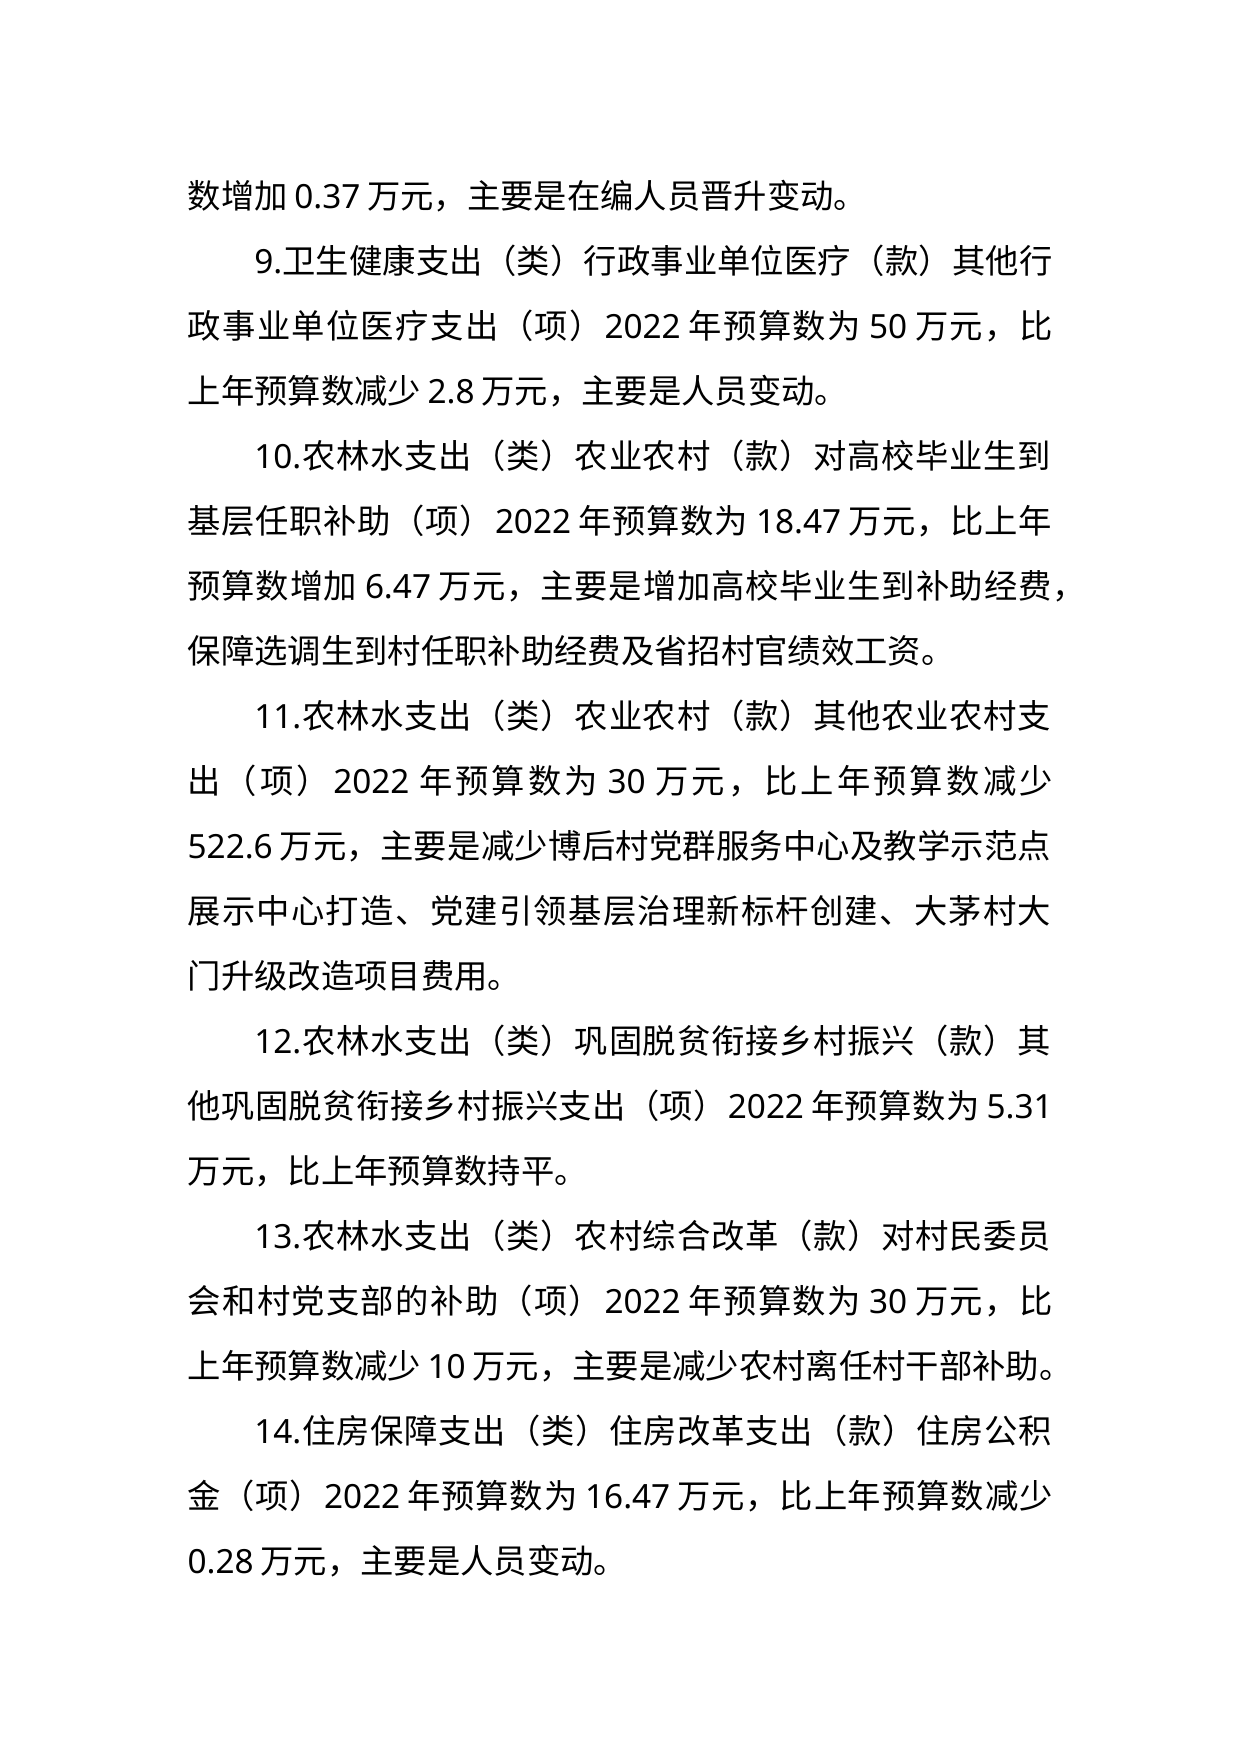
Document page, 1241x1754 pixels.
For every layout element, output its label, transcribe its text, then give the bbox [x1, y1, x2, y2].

text 13.农林水支出（类）农村综合改革（款）对村民委员会和村党支部的补助（项）2022年预算数为30万元，比上年预算数减少10万元，主要是减少农村离任村干部补助。 [187, 1202, 1053, 1397]
text 11.农林水支出（类）农业农村（款）其他农业农村支出（项）2022年预算数为30万元，比上年预算数减少522.6万元，主要是减少博后村党群服务中心及教学示范点展示中心打造、党建引领基层治理新标杆创建、大茅村大门升级改造项目费用。 [187, 682, 1053, 1007]
text 9.卫生健康支出（类）行政事业单位医疗（款）其他行政事业单位医疗支出（项）2022年预算数为50万元，比上年预算数减少2.8万元，主要是人员变动。 [187, 227, 1053, 422]
text 14.住房保障支出（类）住房改革支出（款）住房公积金（项）2022年预算数为16.47万元，比上年预算数减少0.28万元，主要是人员变动。 [187, 1397, 1053, 1592]
text 10.农林水支出（类）农业农村（款）对高校毕业生到基层任职补助（项）2022年预算数为18.47万元，比上年预算数增加6.47万元，主要是增加高校毕业生到补助经费，保障选调生到村任职补助经费及省招村官绩效工资。 [187, 422, 1053, 682]
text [187, 162, 1053, 227]
text 12.农林水支出（类）巩固脱贫衔接乡村振兴（款）其他巩固脱贫衔接乡村振兴支出（项）2022年预算数为5.31万元，比上年预算数持平。 [187, 1007, 1053, 1202]
